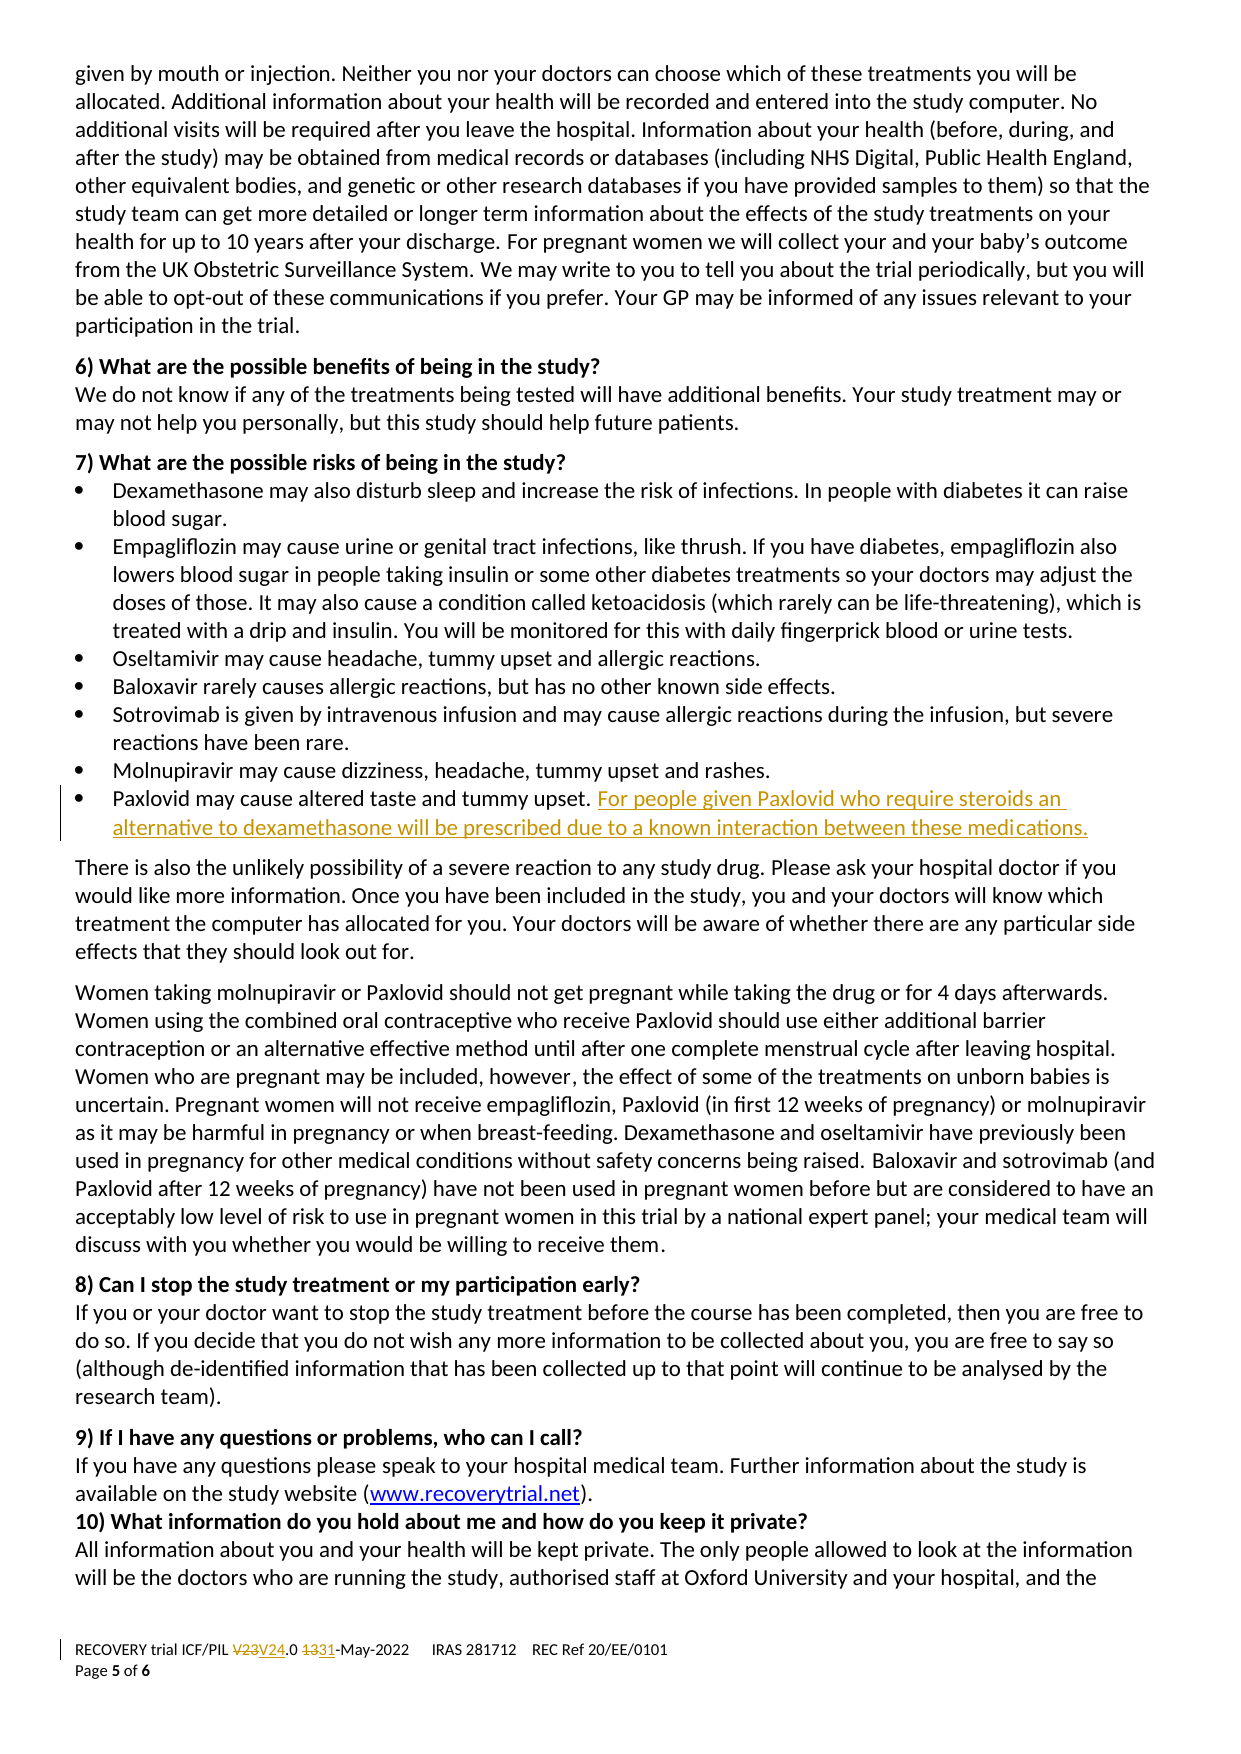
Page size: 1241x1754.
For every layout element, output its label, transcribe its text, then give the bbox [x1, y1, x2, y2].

list Empagliflozin may cause urine or genital tract infections, like thrush. If you have diabetes, empagliflozin also lowers blood sugar in people taking insulin or some other diabetes treatments so your doctors may adjust the doses of those. It may also cause a condition called ketoacidosis (which rarely can be life-threatening), which is treated with a drip and insulin. You will be monitored for this with daily fingerprick blood or urine tests. [75, 532, 1165, 644]
text 10) What information do you hold about me and how do you keep it private? [75, 1507, 1165, 1535]
list Paxlovid may cause altered taste and tummy upset. [75, 784, 1165, 841]
text If you or your doctor want to stop the study treatment before the course has been completed, then you are free to do so. If you decide that you do not wish any more information to be collected about you, you are free to say so (although de-identified information that has been collected up to that point will continue to be analysed by the research team). [75, 1298, 1165, 1411]
text 8) Can I stop the study treatment or my participation early? [75, 1270, 1165, 1298]
text 7) What are the possible risks of being in the study? [75, 448, 1165, 476]
text 6) What are the possible benefits of being in the study? [75, 352, 1165, 380]
list Oseltamivir may cause headache, tummy upset and allergic reactions. [75, 644, 1165, 672]
list Sotrovimab is given by intravenous infusion and may cause allergic reactions during the infusion, but severe reactions have been rare. [75, 701, 1165, 757]
text We do not know if any of the treatments being tested will have additional benefits. Your study treatment may or may not help you personally, but this study should help future patients. [75, 380, 1165, 436]
text If you have any questions please speak to your hospital medical team. Further information about the study is available on the study website (www.recoverytrial.net). [75, 1451, 1165, 1507]
text 9) If I have any questions or problems, who can I call? [75, 1423, 1165, 1451]
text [75, 1535, 1165, 1591]
text There is also the unlikely possibility of a severe reaction to any study drug. Please ask your hospital doctor if you would like more information. Once you have been included in the study, you and your doctors will know which treatment the computer has allocated for you. Your doctors will be aware of whether there are any particular side effects that they should look out for. [75, 853, 1165, 965]
list Baloxavir rarely causes allergic reactions, but has no other known side effects. [75, 672, 1165, 701]
text Women taking molnupiravir or Paxlovid should not get pregnant while taking the drug or for 4 days afterwards. Women using the combined oral contraceptive who receive Paxlovid should use either additional barrier contraception or an alternative effective method until after one complete menstrual cycle after leaving hospital. Women who are pregnant may be included, however, the effect of some of the treatments on unborn babies is uncertain. Pregnant women will not receive empagliflozin, Paxlovid (in first 12 weeks of pregnancy) or molnupiravir as it may be harmful in pregnancy or when breast-feeding. Dexamethasone and oseltamivir have previously been used in pregnancy for other medical conditions without safety concerns being raised. Baloxavir and sotrovimab (and Paxlovid after 12 weeks of pregnancy) have not been used in pregnant women before but are considered to have an acceptably low level of risk to use in pregnant women in this trial by a national expert panel; your medical team will discuss with you whether you would be willing to receive them. [75, 978, 1165, 1258]
list Dexamethasone may also disturb sleep and increase the risk of infections. In people with diabetes it can raise blood sugar. [75, 476, 1165, 532]
list Molnupiravir may cause dizziness, headache, tummy upset and rashes. [75, 757, 1165, 784]
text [75, 59, 1165, 339]
